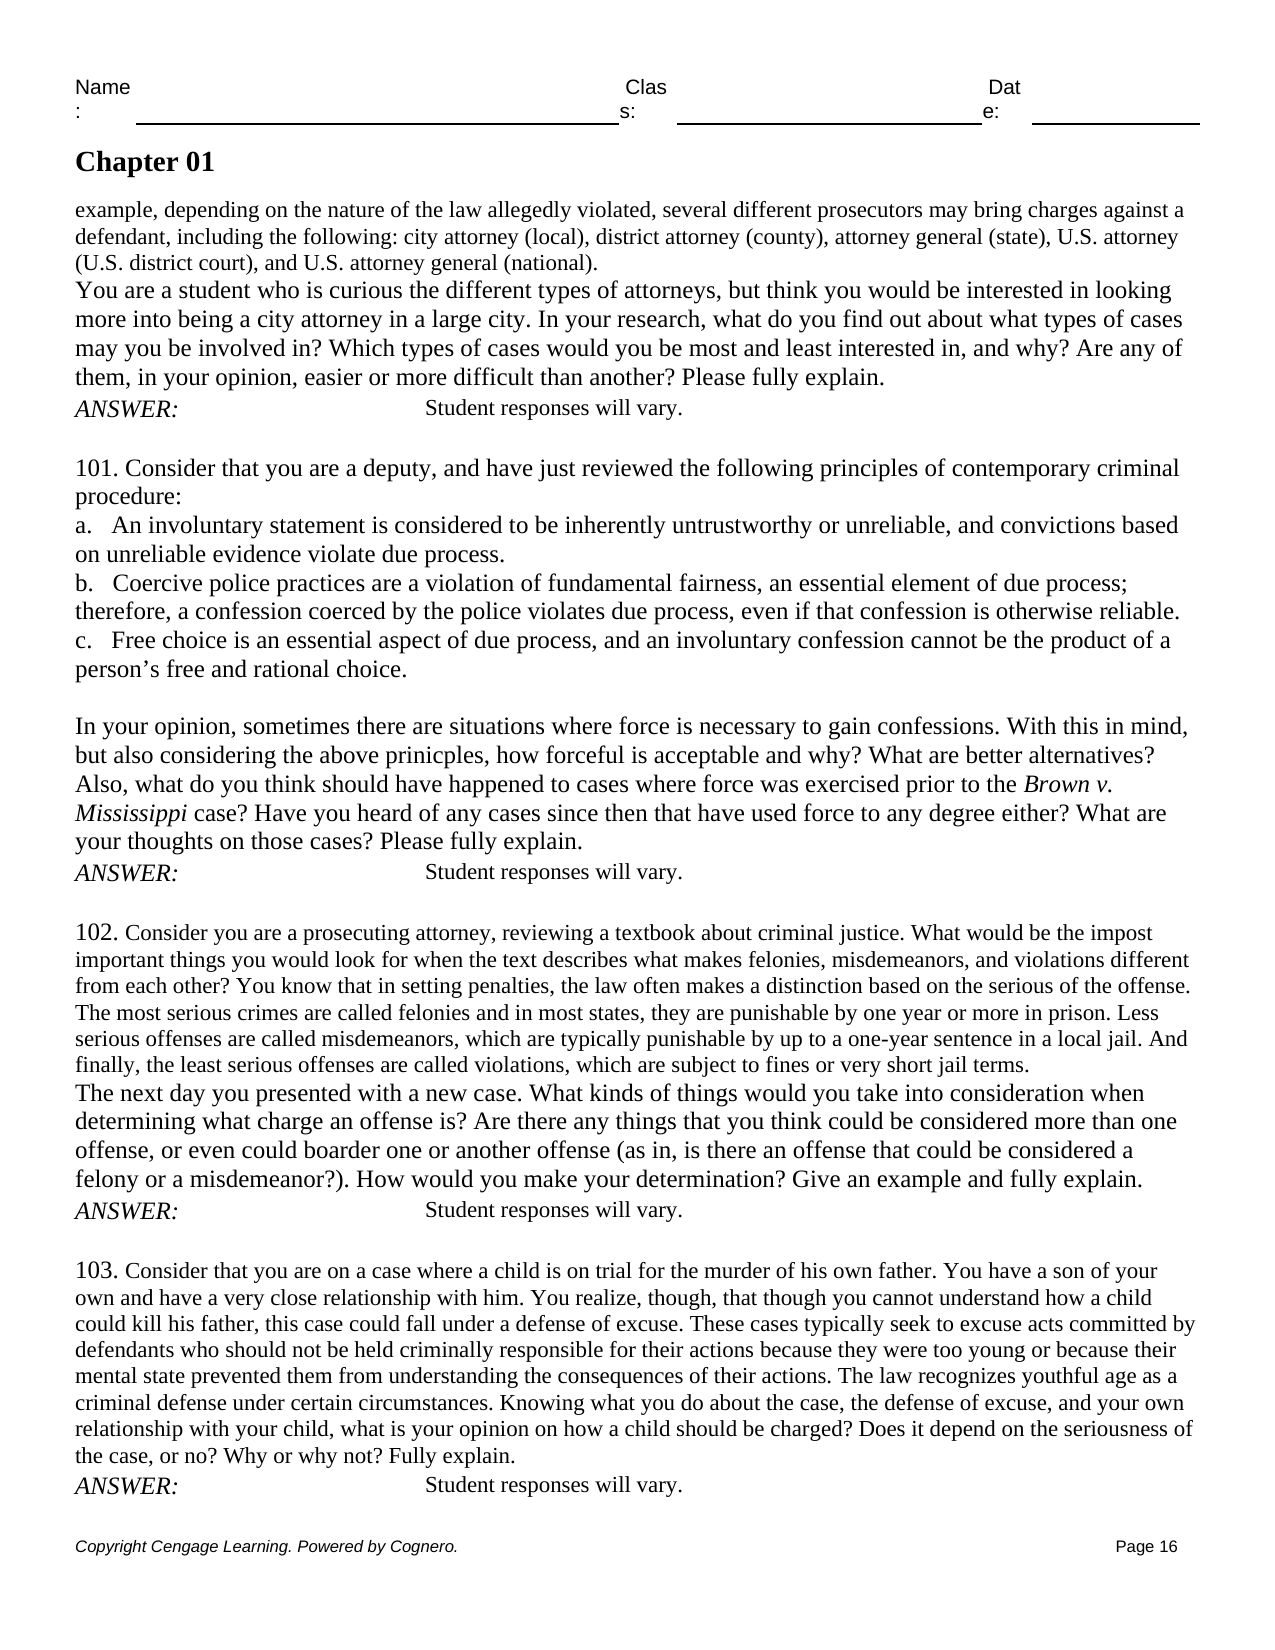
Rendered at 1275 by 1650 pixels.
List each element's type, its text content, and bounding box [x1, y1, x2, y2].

table_header 102. Consider you are a prosecuting attorney, reviewing a textbook about criminal justice. What would be the impost important things you would look for when the text describes what makes felonies, misdemeanors, and violations different from each other? You know that in setting penalties, the law often makes a distinction based on the serious of the offense. The most serious crimes are called felonies and in most states, they are punishable by one year or more in prison. Less serious offenses are called misdemeanors, which are typically punishable by up to a one-year sentence in a local jail. And finally, the least serious offenses are called violations, which are subject to fines or very short jail terms. The next day you presented with a new case. What kinds of things would you take into consideration when determining what charge an offense is? Are there any things that you think could be considered more than one offense, or even could boarder one or another offense (as in, is there an offense that could be considered a felony or a misdemeanor?). How would you make your determination? Give an example and fully explain. [75, 917, 1200, 1228]
table_header 103. Consider that you are on a case where a child is on trial for the murder of his own father. You have a son of your own and have a very close relationship with him. You realize, though, that though you cannot understand how a child could kill his father, this case could fall under a defense of excuse. These cases typically seek to excuse acts committed by defendants who should not be held criminally responsible for their actions because they were too young or because their mental state prevented them from understanding the consequences of their actions. The law recognizes youthful age as a criminal defense under certain circumstances. Knowing what you do about the case, the defense of excuse, and your own relationship with your child, what is your opinion on how a child should be charged? Does it depend on the seriousness of the case, or no? Why or why not? Fully explain. [75, 1255, 1200, 1503]
table_header 101. Consider that you are a deputy, and have just reviewed the following principles of contemporary criminal procedure: a. An involuntary statement is considered to be inherently untrustworthy or unreliable, and convictions based on unreliable evidence violate due process. b. Coercive police practices are a violation of fundamental fairness, an essential element of due process; therefore, a confession coerced by the police violates due process, even if that confession is otherwise reliable. c. Free choice is an essential aspect of due process, and an involuntary confession cannot be the product of a person’s free and rational choice. ​ In your opinion, sometimes there are situations where force is necessary to gain confessions. With this in mind, but also considering the above prinicples, how forceful is acceptable and why? What are better alternatives? Also, what do you think should have happened to cases where force was exercised prior to the Brown v. Mississippi case? Have you heard of any cases since then that have used force to any degree either? What are your thoughts on those cases? Please fully explain. [75, 453, 1200, 890]
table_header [75, 196, 1200, 426]
